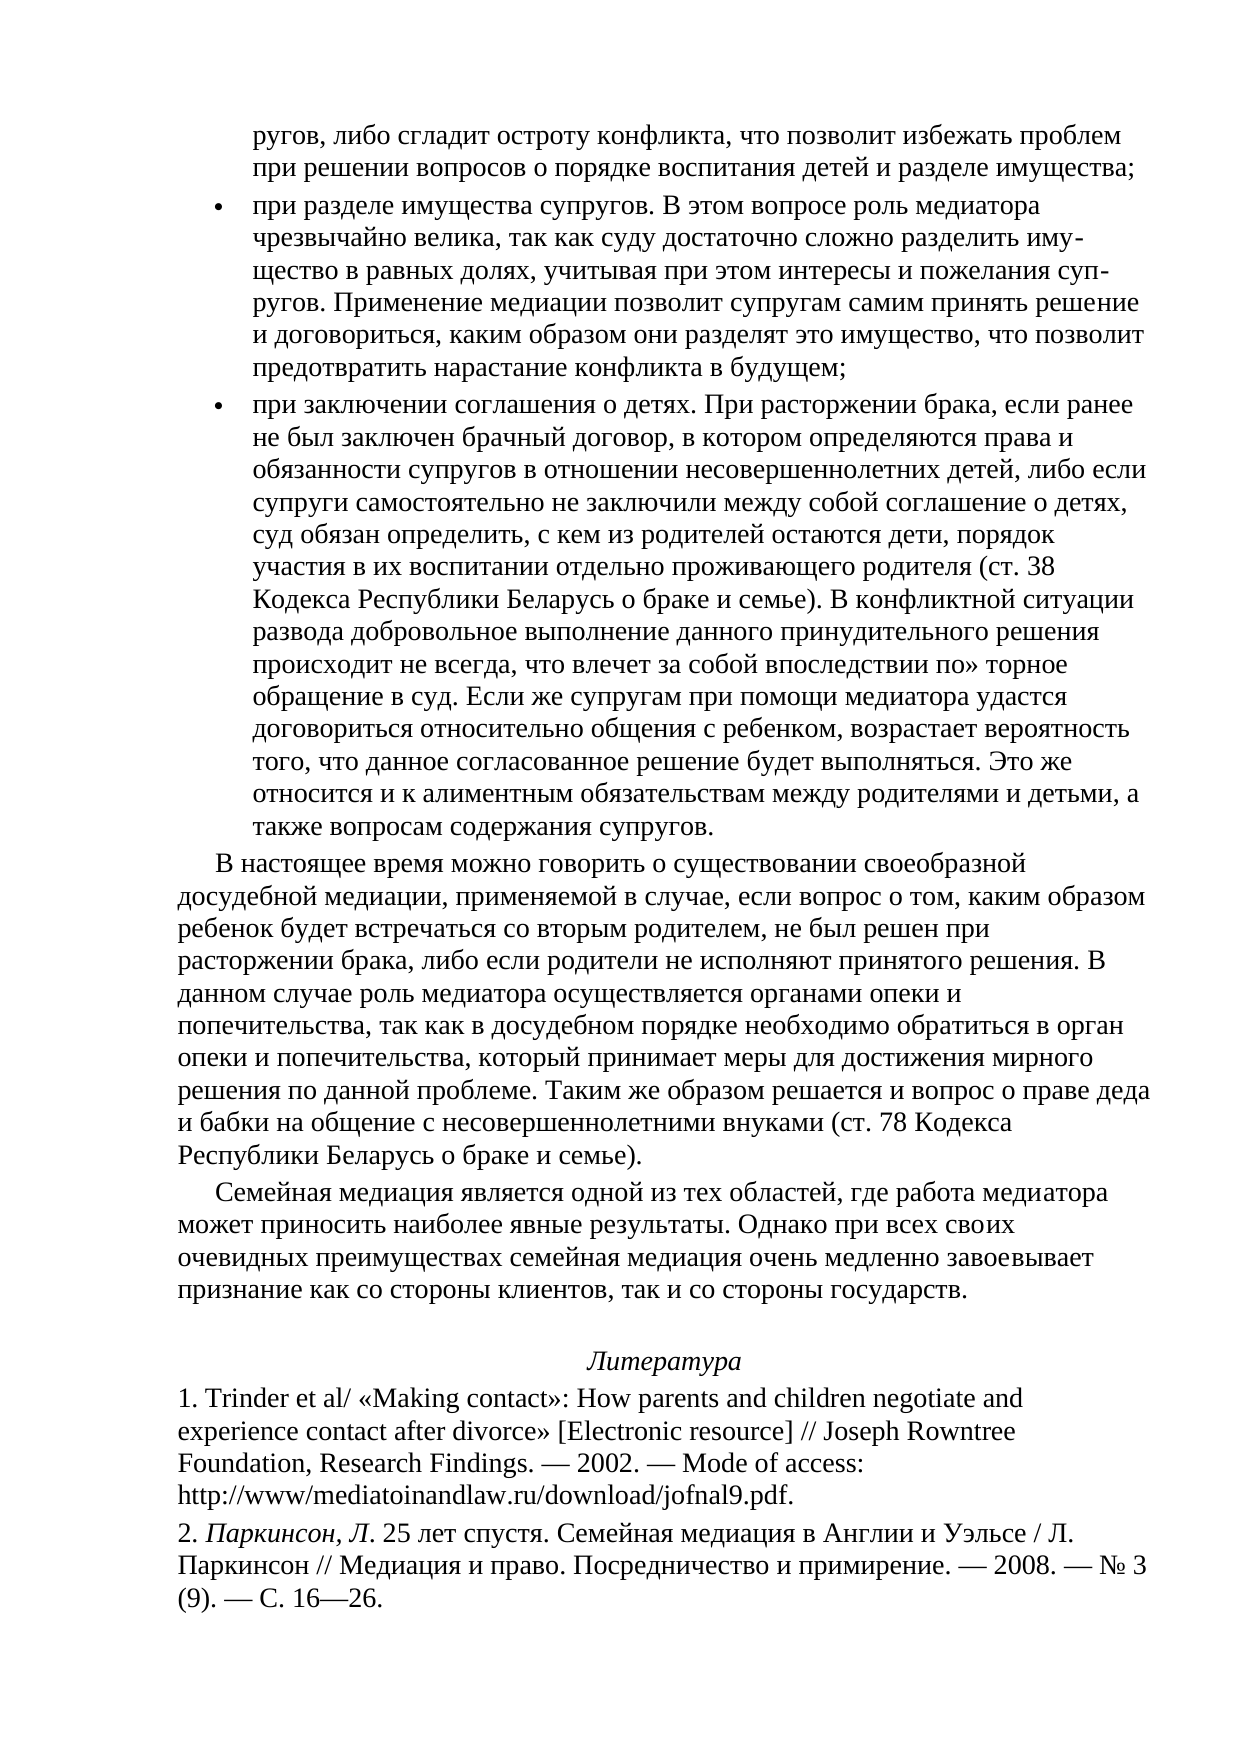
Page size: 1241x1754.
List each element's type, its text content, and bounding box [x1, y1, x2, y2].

list при разделе имущества супругов. В этом вопросе роль медиатора чрезвычайно велика, так как суду достаточно сложно разделить имущество в равных долях, учитывая при этом интересы и пожелания супругов. Применение медиации позволит супругам самим принять решение и договориться, каким образом они разделят это имущество, что позволит предотвратить нарастание конфликта в будущем; [215, 188, 1152, 382]
list при заключении соглашения о детях. При расторжении брака, если ранее не был заключен брачный договор, в котором определяются права и обязанности супругов в отношении несовершеннолетних детей, либо если супруги самостоятельно не заключили между собой соглашение о детях, суд обязан определить, с кем из родителей остаются дети, порядок участия в их воспитании отдельно проживающего родителя (ст. 38 Кодекса Республики Беларусь о браке и семье). В конфликтной ситуации развода добровольное выполнение данного принудительного решения происходит не всегда, что влечет за собой впоследствии по» торное обращение в суд. Если же супругам при помощи медиатора удастся договориться относительно общения с ребенком, возрастает вероятность того, что данное согласованное решение будет выполняться. Это же относится и к алиментным обязательствам между родителями и детьми, а также вопросам содержания супругов. [215, 387, 1152, 841]
text 2. Паркинсон, Л. 25 лет спустя. Семейная медиация в Англии и Уэльсе / Л. Паркинсон // Медиация и право. Посредничество и примирение. — 2008. — № 3 (9). — С. 16—26. [177, 1516, 1152, 1613]
text Семейная медиация является одной из тех областей, где работа медиатора может приносить наиболее явные результаты. Однако при всех своих очевидных преимуществах семейная медиация очень медленно завоевывает признание как со стороны клиентов, так и со стороны государств. [177, 1175, 1152, 1305]
text Литература [177, 1344, 1152, 1376]
text В настоящее время можно говорить о существовании своеобразной досудебной медиации, применяемой в случае, если вопрос о том, каким образом ребенок будет встречаться со вторым родителем, не был решен при расторжении брака, либо если родители не исполняют принятого решения. В данном случае роль медиатора осуществляется органами опеки и попечительства, так как в досудебном порядке необходимо обратиться в орган опеки и попечительства, который принимает меры для достижения мирного решения по данной проблеме. Таким же образом решается и вопрос о праве деда и бабки на общение с несовершеннолетними внуками (ст. 78 Кодекса Республики Беларусь о браке и семье). [177, 846, 1152, 1170]
text 1. Trinder et al/ «Making contact»: How parents and children negotiate and experience contact after divorce» [Electronic resource] // Joseph Rowntree Foundation, Research Findings. — 2002. — Mode of access: http://www/mediatoinandlaw.ru/download/jofnal9.pdf. [177, 1381, 1152, 1511]
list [215, 118, 1152, 183]
